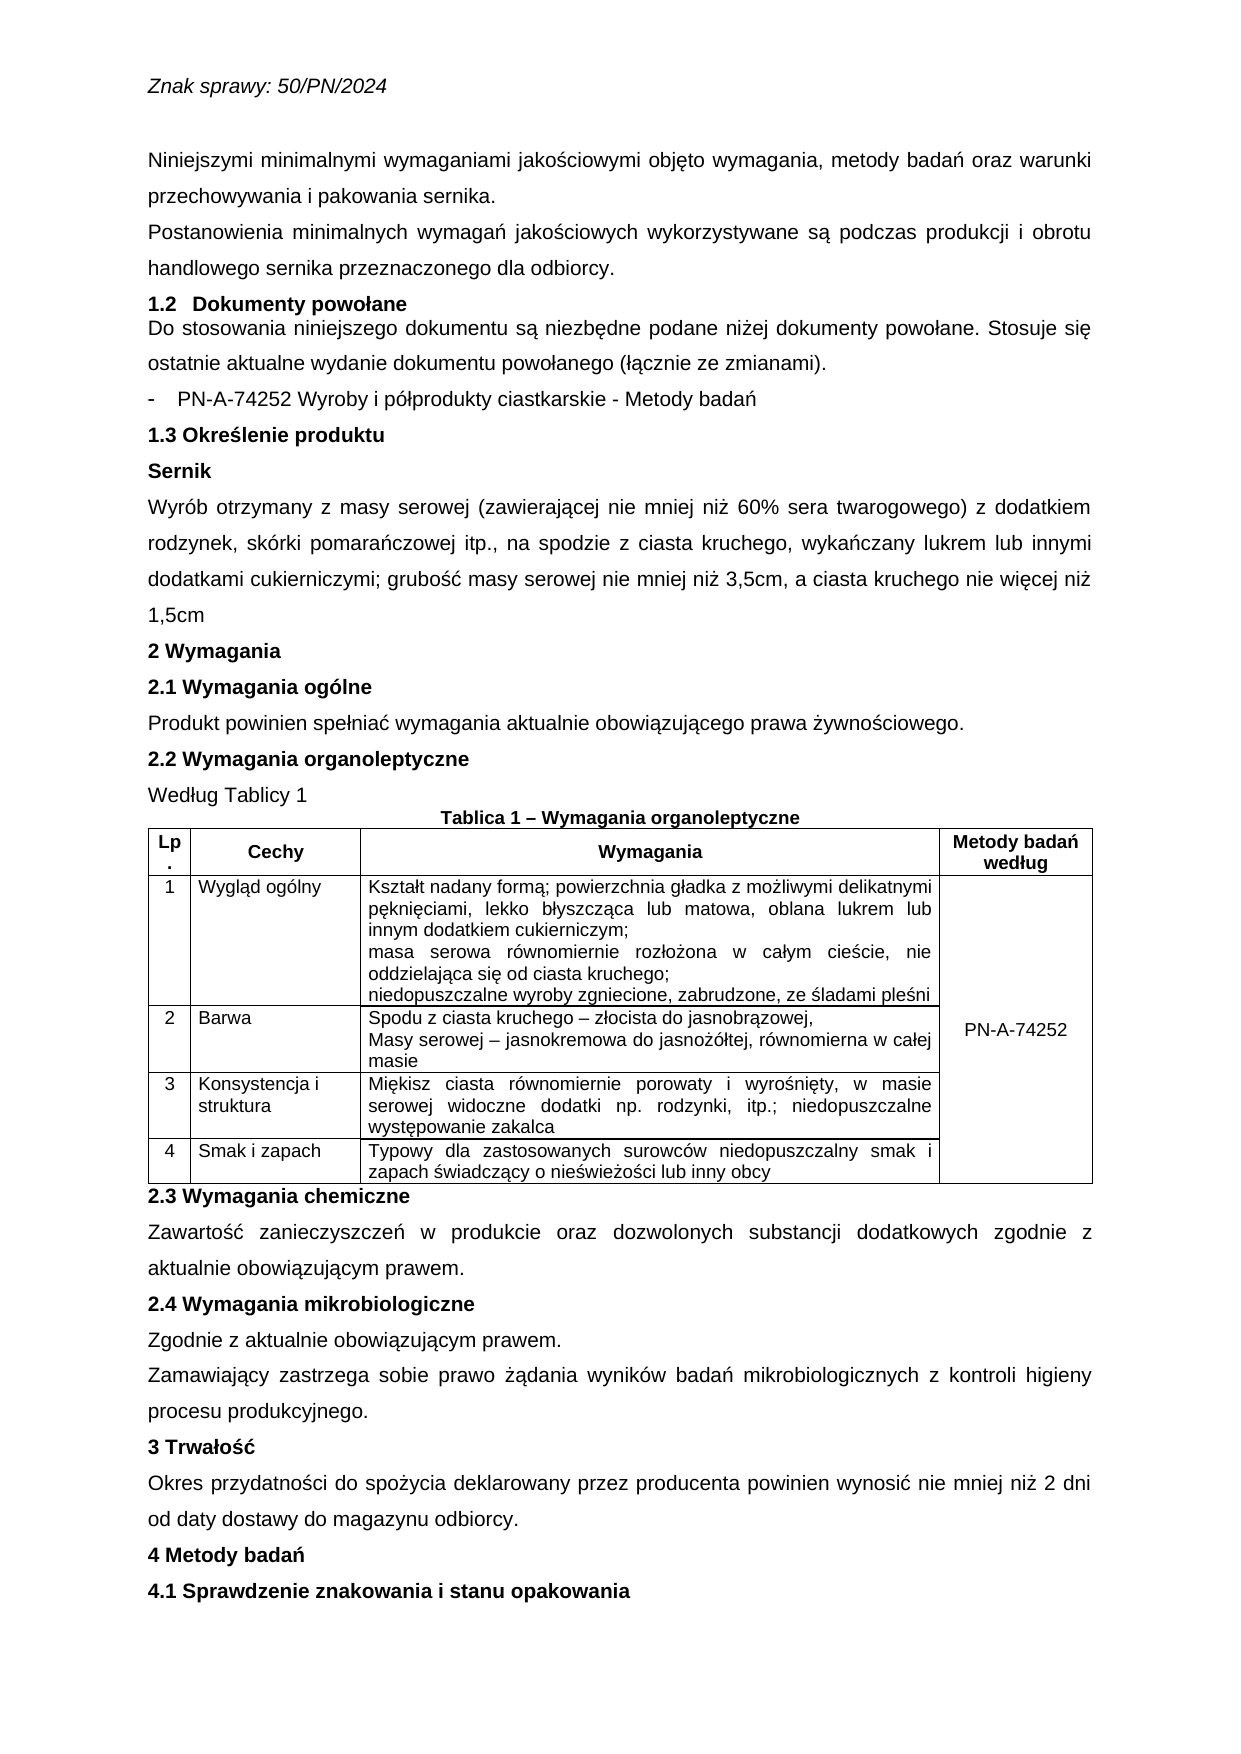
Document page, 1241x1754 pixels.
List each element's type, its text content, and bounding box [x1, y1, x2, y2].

text 2.3 Wymagania chemiczne [148, 1184, 1093, 1208]
text Tablica 1 – Wymagania organoleptyczne [148, 807, 1093, 828]
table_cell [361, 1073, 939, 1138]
text Produkt powinien spełniać wymagania aktualnie obowiązującego prawa żywnościowego. [148, 711, 1093, 735]
list PN-A-74252 Wyroby i półprodukty ciastkarskie - Metody badań [148, 387, 1093, 411]
text Zawartość zanieczyszczeń w produkcie oraz dozwolonych substancji dodatkowych zgodnie z aktualnie obowiązującym prawem. [148, 1219, 1093, 1279]
text Zgodnie z aktualnie obowiązującym prawem. [148, 1327, 1093, 1351]
text 4 Metody badań [148, 1543, 1093, 1567]
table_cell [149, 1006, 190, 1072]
text 2.2 Wymagania organoleptyczne [148, 747, 1093, 771]
text Postanowienia minimalnych wymagań jakościowych wykorzystywane są podczas produkcji i obrotu handlowego sernika przeznaczonego dla odbiorcy. [148, 219, 1093, 279]
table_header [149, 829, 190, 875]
text Wyrób otrzymany z masy serowej (zawierającej nie mniej niż 60% sera twarogowego) z dodatkiem rodzynek, skórki pomarańczowej itp., na spodzie z ciasta kruchego, wykańczany lukrem lub innymi dodatkami cukierniczymi; grubość masy serowej nie mniej niż 3,5cm, a ciasta kruchego nie więcej niż 1,5cm [148, 495, 1093, 627]
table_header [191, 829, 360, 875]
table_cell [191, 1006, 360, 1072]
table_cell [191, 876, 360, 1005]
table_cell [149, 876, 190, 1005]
text Według Tablicy 1 [148, 783, 1093, 807]
text Sernik [148, 459, 1093, 483]
text Do stosowania niniejszego dokumentu są niezbędne podane niżej dokumenty powołane. Stosuje się ostatnie aktualne wydanie dokumentu powołanego (łącznie ze zmianami). [148, 315, 1093, 375]
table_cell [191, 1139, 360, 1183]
list Dokumenty powołane [148, 291, 1093, 315]
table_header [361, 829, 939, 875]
text Zamawiający zastrzega sobie prawo żądania wyników badań mikrobiologicznych z kontroli higieny procesu produkcyjnego. [148, 1363, 1093, 1423]
text 3 Trwałość [148, 1435, 1093, 1459]
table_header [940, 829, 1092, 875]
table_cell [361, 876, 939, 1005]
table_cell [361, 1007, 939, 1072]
text 2.4 Wymagania mikrobiologiczne [148, 1291, 1093, 1315]
text 2 Wymagania [148, 639, 1093, 663]
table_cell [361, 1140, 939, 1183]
text Niniejszymi minimalnymi wymaganiami jakościowymi objęto wymagania, metody badań oraz warunki przechowywania i pakowania sernika. [148, 148, 1093, 207]
text 1.3 Określenie produktu [148, 423, 1093, 447]
text Okres przydatności do spożycia deklarowany przez producenta powinien wynosić nie mniej niż 2 dni od daty dostawy do magazynu odbiorcy. [148, 1471, 1093, 1531]
text 2.1 Wymagania ogólne [148, 675, 1093, 699]
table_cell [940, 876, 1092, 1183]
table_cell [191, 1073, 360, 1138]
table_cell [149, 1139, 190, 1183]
text 4.1 Sprawdzenie znakowania i stanu opakowania [148, 1579, 1093, 1603]
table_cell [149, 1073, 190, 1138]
